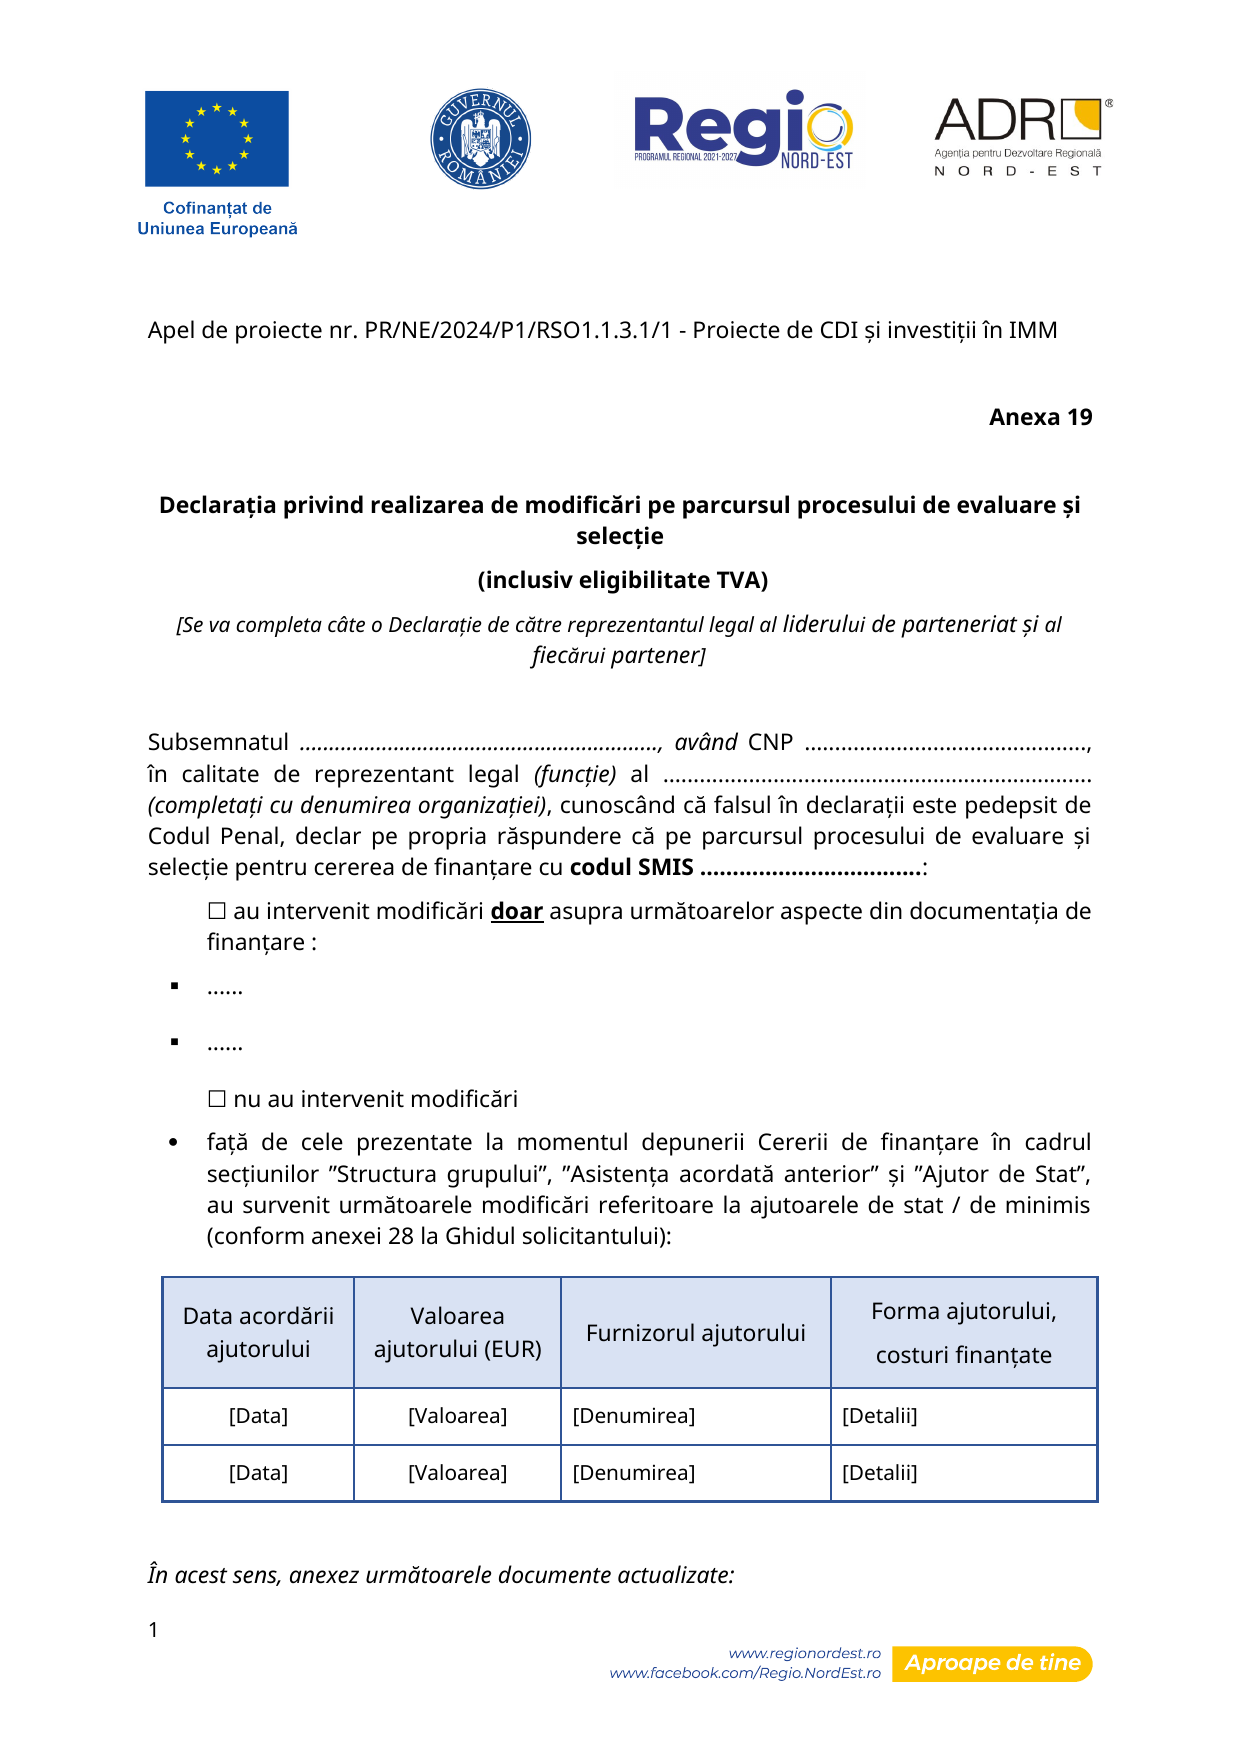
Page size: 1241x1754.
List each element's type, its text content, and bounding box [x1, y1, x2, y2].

list ...... [169, 1026, 1093, 1057]
table_cell [562, 1446, 830, 1500]
picture [934, 98, 1114, 176]
table_cell [355, 1389, 560, 1444]
picture [128, 73, 306, 253]
table_header Forma ajutorului, costuri finanțate [832, 1278, 1096, 1387]
table_cell [562, 1389, 830, 1444]
list ...... [169, 970, 1093, 1001]
text Apel de proiecte nr. PR/NE/2024/P1/RSO1.1.3.1/1 - Proiecte de CDI și investiții în IMM [148, 314, 1093, 345]
table_header Furnizorul ajutorului [562, 1278, 830, 1387]
text au intervenit modificări doar asupra următoarelor aspecte din documentația de finanțare : [207, 895, 1093, 957]
table_header Valoarea ajutorului (EUR) [355, 1278, 560, 1387]
picture [430, 87, 532, 190]
text [Se va completa câte o Declarație de către reprezentantul legal al liderului de parteneriat și al fiecărui partener] [148, 607, 1093, 670]
table_cell [832, 1389, 1096, 1444]
list față de cele prezentate la momentul depunerii Cererii de finanțare în cadrul secțiunilor ”Structura grupului”, ”Asistența acordată anterior” și ”Ajutor de Stat”, au survenit următoarele modificări referitoare la ajutoarele de stat / de minimis (conform anexei 28 la Ghidul solicitantului): [169, 1126, 1093, 1251]
picture [614, 71, 867, 189]
table_header Data acordării ajutorului [164, 1278, 353, 1387]
table_cell [164, 1389, 353, 1444]
table_cell [355, 1446, 560, 1500]
text În acest sens, anexez următoarele documente actualizate: [148, 1559, 1093, 1590]
text Declarația privind realizarea de modificări pe parcursul procesului de evaluare și selecție [148, 489, 1093, 551]
text nu au intervenit modificări [207, 1082, 1093, 1114]
text Subsemnatul ….........................................................., având CNP …..........................................., în calitate de reprezentant legal (funcție) al …................................................................... (completați cu denumirea organizației), cunoscând că falsul în declarații este pedepsit de Codul Penal, declar pe propria răspundere că pe parcursul procesului de evaluare și selecție pentru cererea de finanțare cu codul SMIS ..................................: [148, 726, 1093, 882]
table_cell [164, 1446, 353, 1500]
text (inclusiv eligibilitate TVA) [148, 564, 1093, 595]
table_cell [832, 1446, 1096, 1500]
text Anexa 19 [148, 401, 1093, 432]
